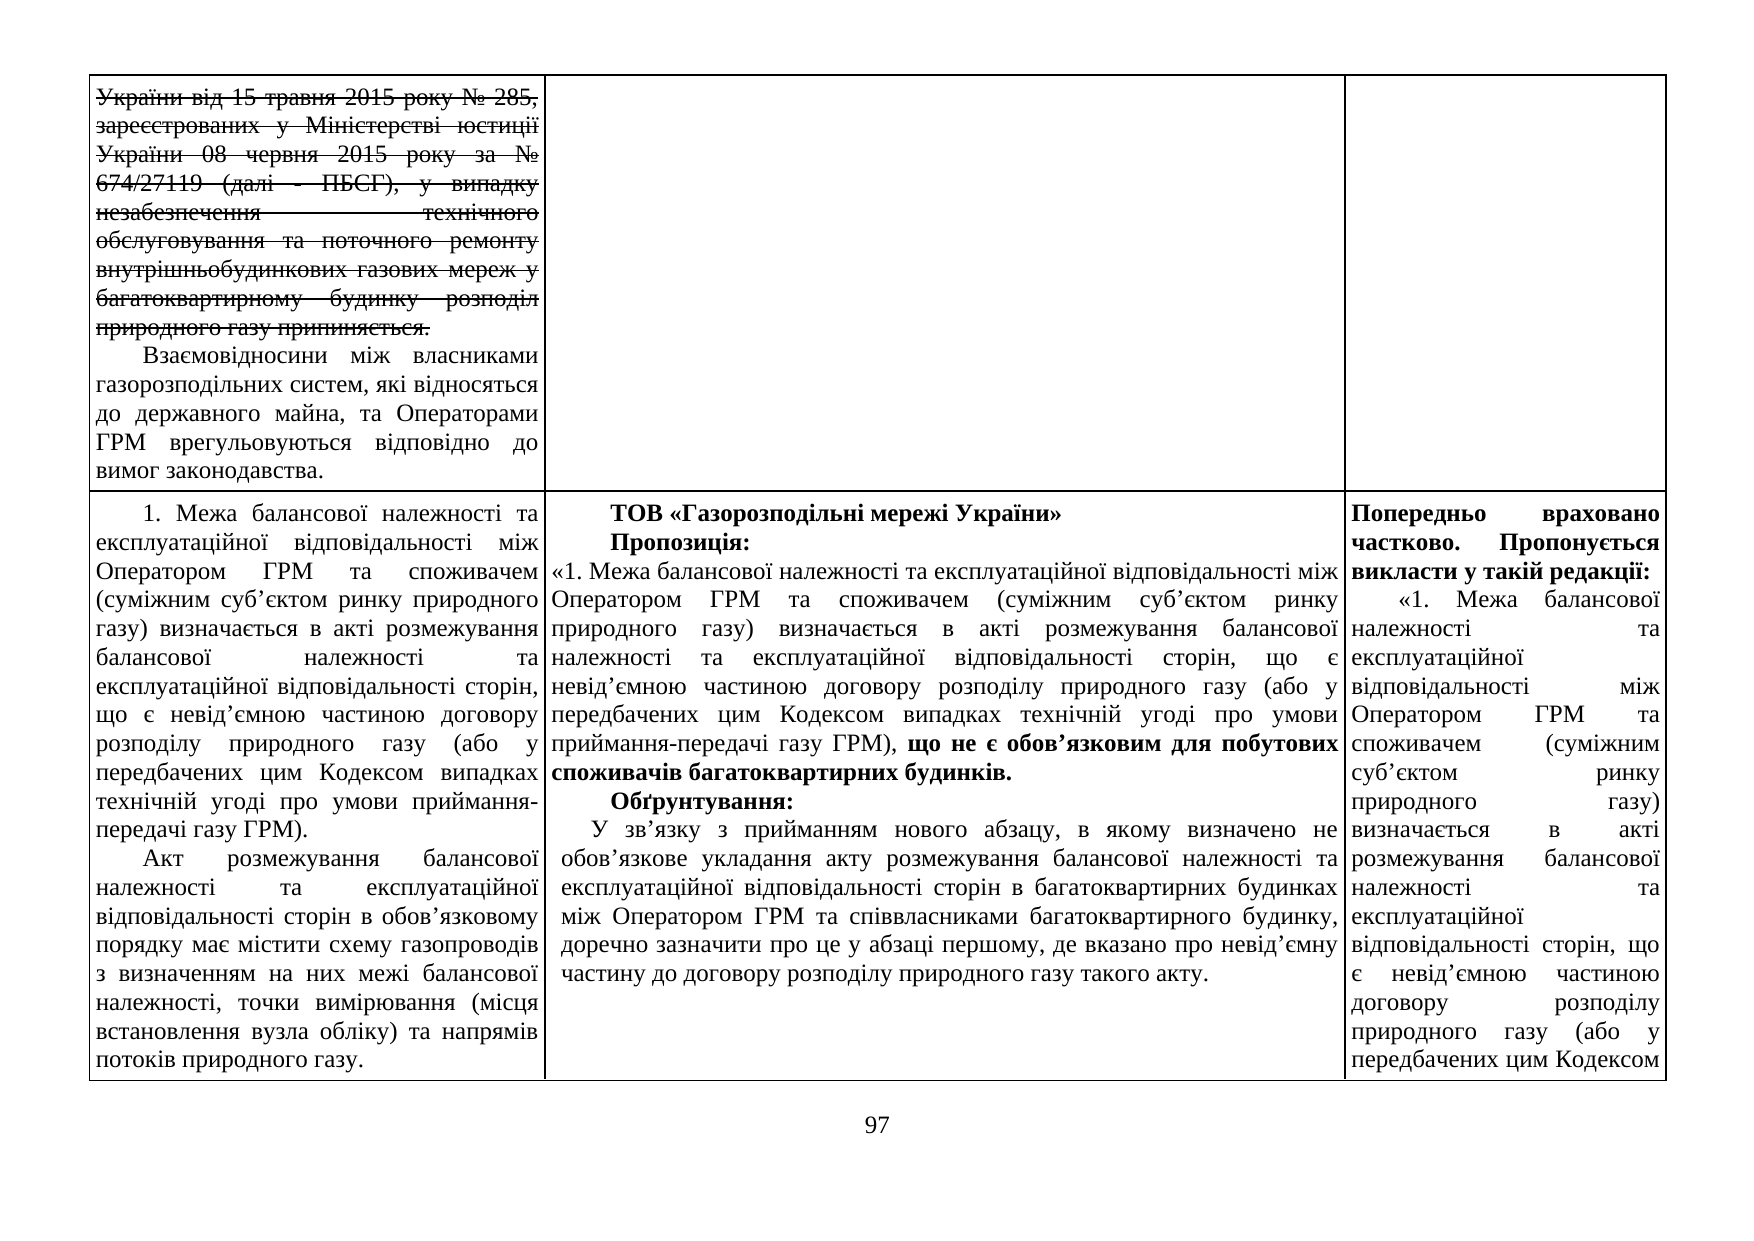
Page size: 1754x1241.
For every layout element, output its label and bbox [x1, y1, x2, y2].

table_cell [546, 76, 1344, 490]
table_cell [90, 76, 544, 490]
table_cell [546, 492, 1344, 1079]
table_cell [1346, 492, 1665, 1079]
table_cell [90, 492, 544, 1079]
table_cell [1346, 76, 1665, 490]
